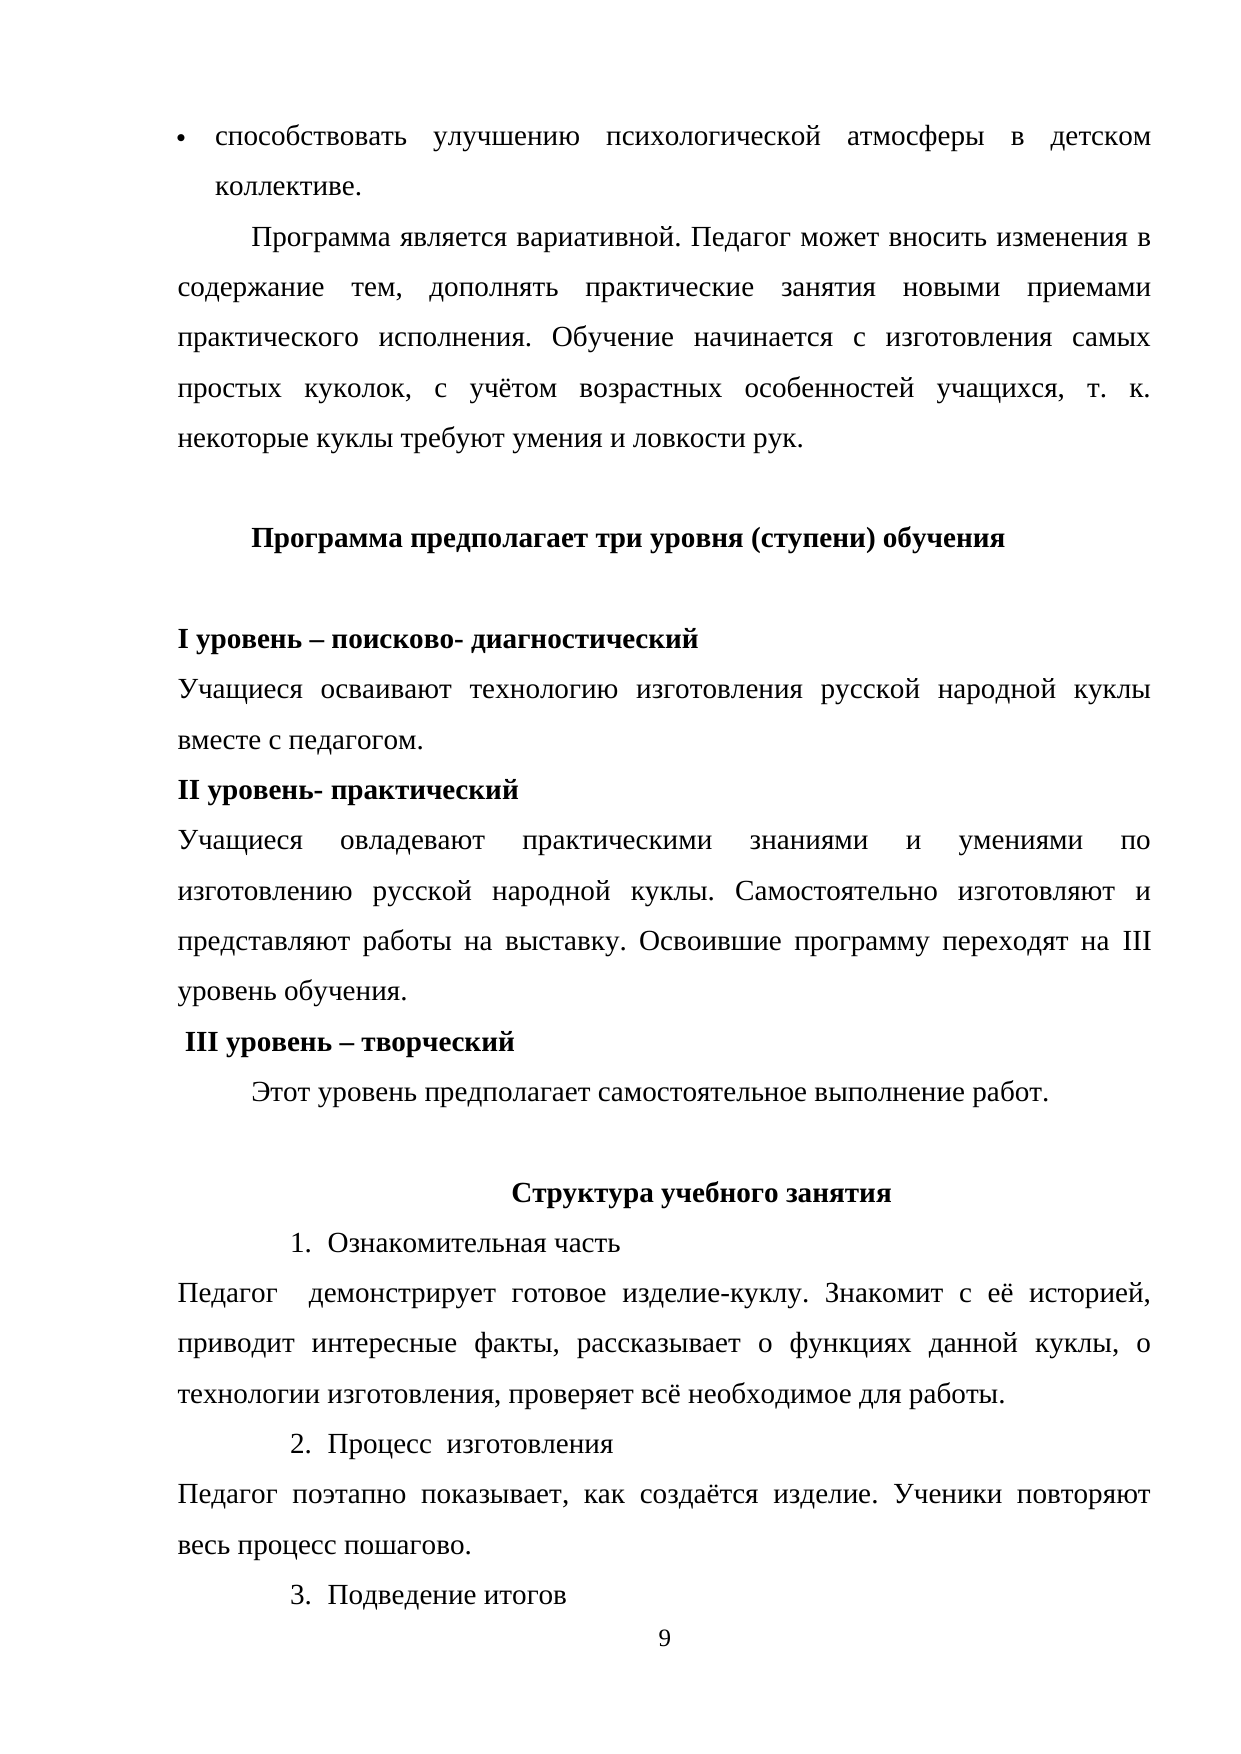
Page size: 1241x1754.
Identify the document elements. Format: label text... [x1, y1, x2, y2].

text Программа предполагает три уровня (ступени) обучения [177, 521, 1152, 554]
text III уровень – творческий [177, 1024, 1152, 1057]
list Ознакомительная часть [290, 1225, 1152, 1258]
list Процесс изготовления [290, 1426, 1152, 1460]
text Структура учебного занятия [177, 1175, 1152, 1208]
text II уровень- практический [177, 772, 1152, 806]
text Программа является вариативной. Педагог может вносить изменения в содержание тем, дополнять практические занятия новыми приемами практического исполнения. Обучение начинается с изготовления самых простых куколок, с учётом возрастных особенностей учащихся, т. к. некоторые куклы требуют умения и ловкости рук. [177, 219, 1152, 453]
list способствовать улучшению психологической атмосферы в детском коллективе. [177, 118, 1152, 202]
text Учащиеся осваивают технологию изготовления русской народной куклы вместе с педагогом. [177, 672, 1152, 755]
text Педагог демонстрирует готовое изделие-куклу. Знакомит с её историей, приводит интересные факты, рассказывает о функциях данной куклы, о технологии изготовления, проверяет всё необходимое для работы. [177, 1275, 1152, 1409]
text Учащиеся овладевают практическими знаниями и умениями по изготовлению русской народной куклы. Самостоятельно изготовляют и представляют работы на выставку. Освоившие программу переходят на III уровень обучения. [177, 822, 1152, 1007]
text I уровень – поисково- диагностический [177, 621, 1152, 655]
text Педагог поэтапно показывает, как создаётся изделие. Ученики повторяют весь процесс пошагово. [177, 1477, 1152, 1560]
list Подведение итогов [290, 1577, 1152, 1611]
text Этот уровень предполагает самостоятельное выполнение работ. [177, 1074, 1152, 1108]
